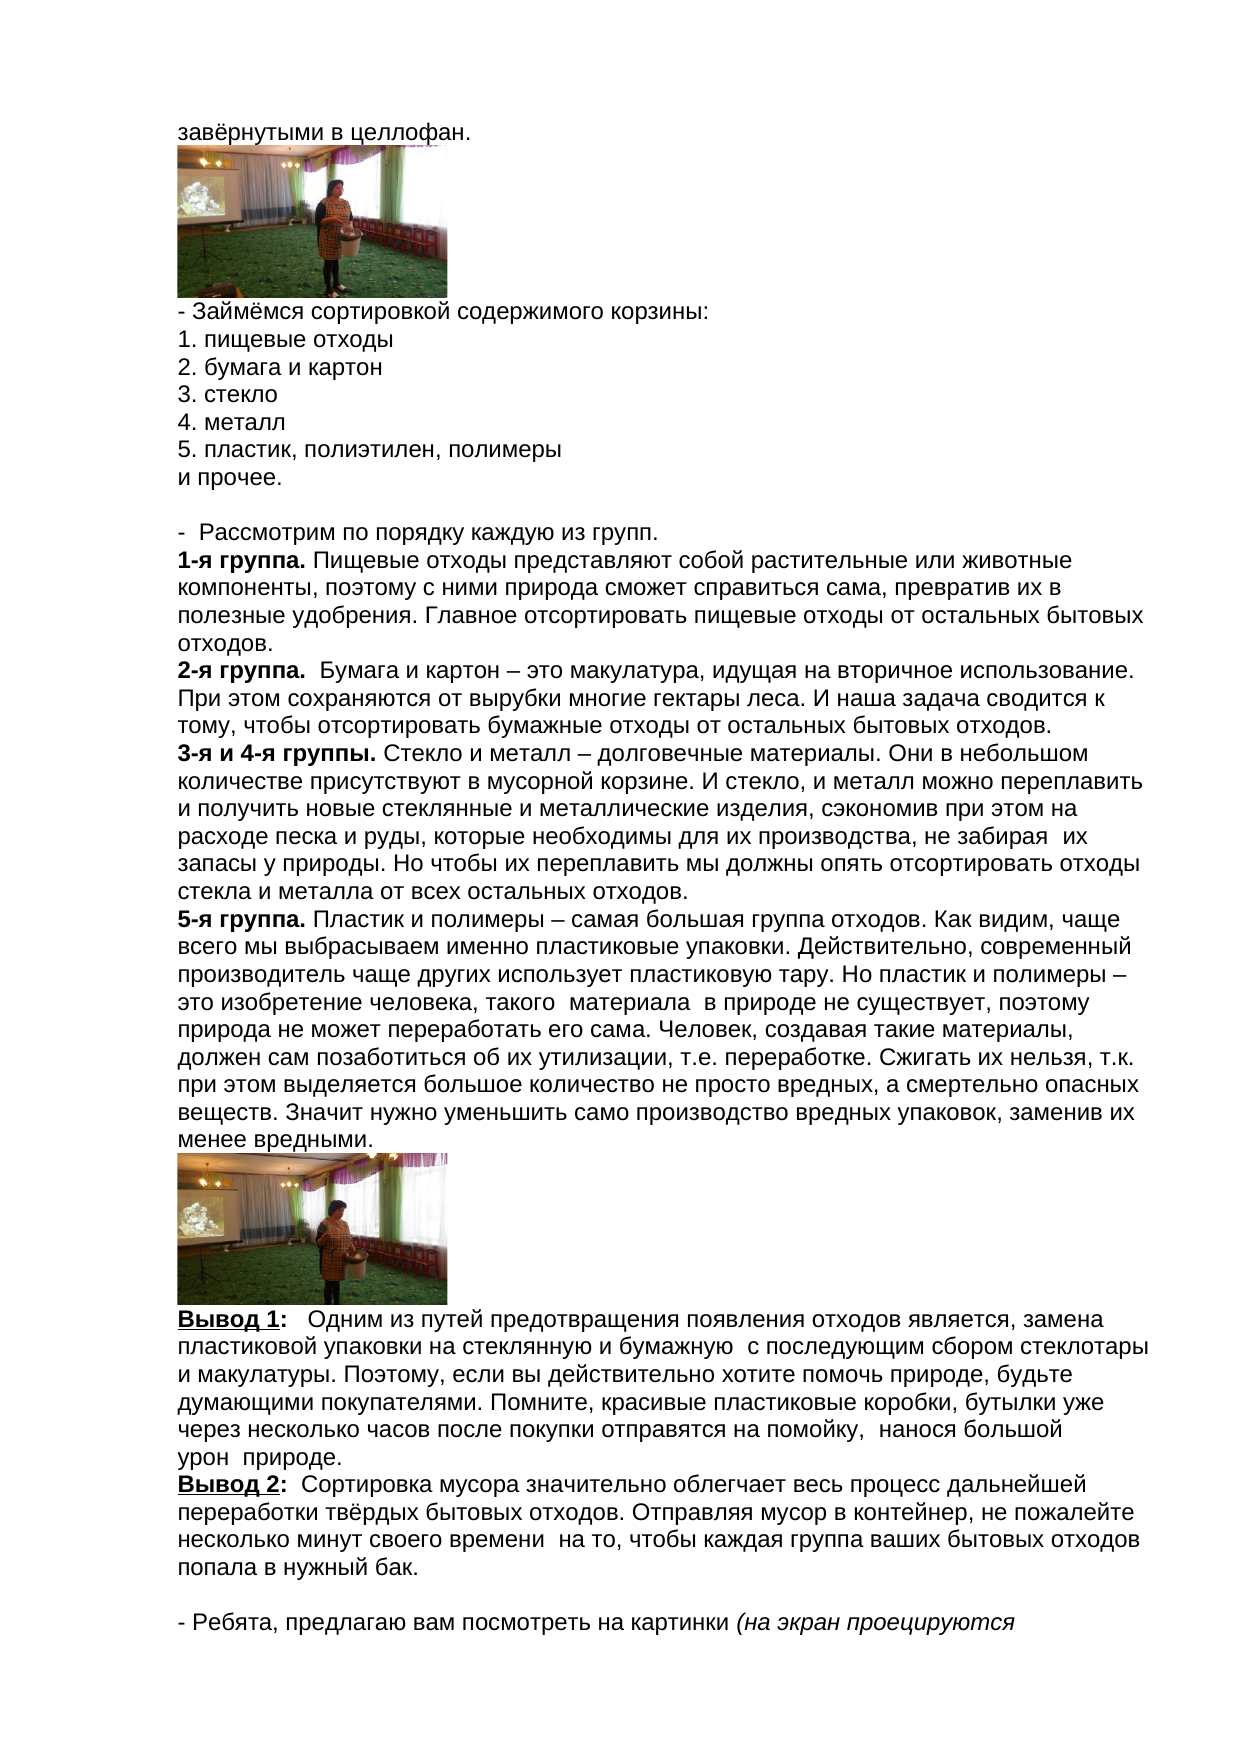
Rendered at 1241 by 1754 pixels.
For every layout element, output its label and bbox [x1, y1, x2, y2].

text [177, 118, 1152, 1153]
picture [177, 145, 448, 298]
text [177, 1153, 1152, 1636]
picture [177, 1153, 448, 1305]
